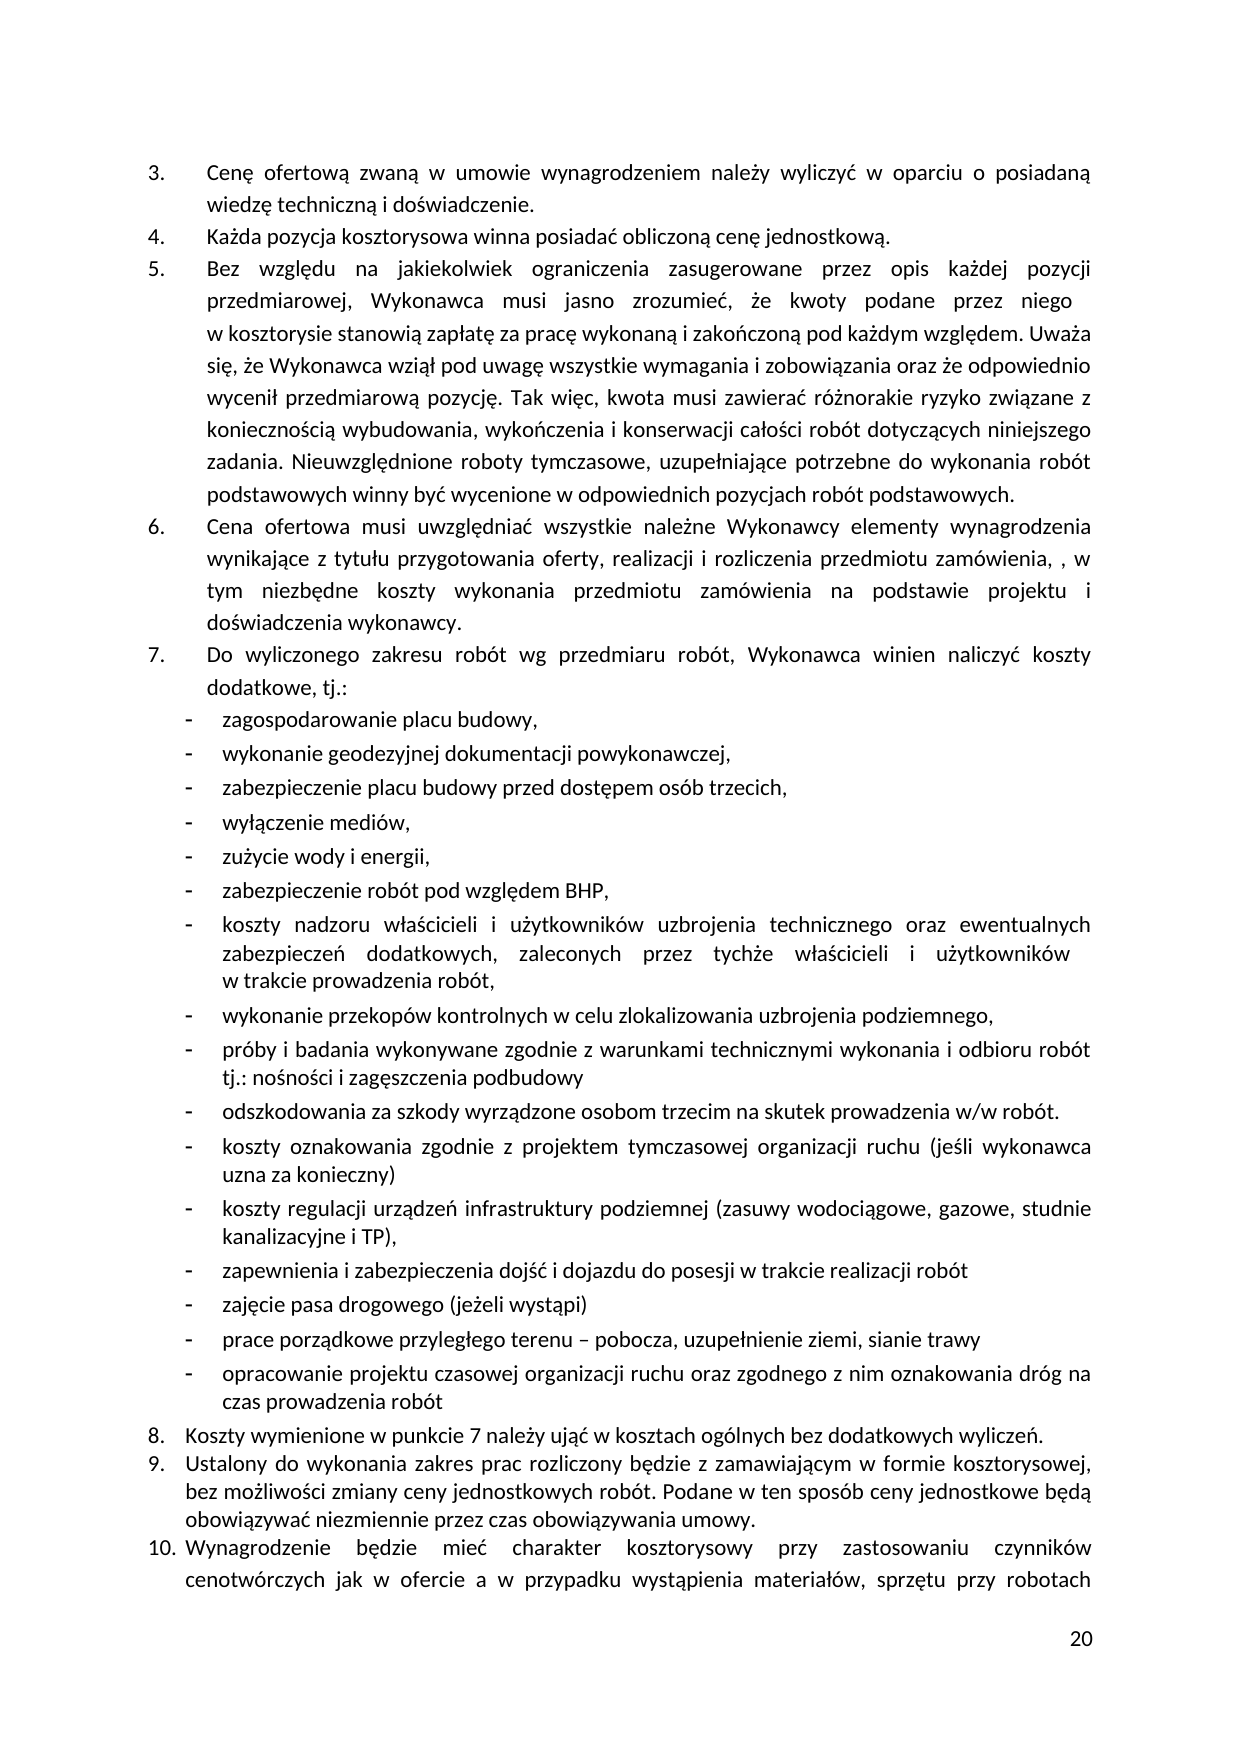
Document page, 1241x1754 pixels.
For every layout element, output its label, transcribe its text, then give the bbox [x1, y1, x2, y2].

list zapewnienia i zabezpieczenia dojść i dojazdu do posesji w trakcie realizacji robót [185, 1256, 1093, 1284]
list prace porządkowe przyległego terenu – pobocza, uzupełnienie ziemi, sianie trawy [185, 1325, 1093, 1353]
list Cenę ofertową zwaną w umowie wynagrodzeniem należy wyliczyć w oparciu o posiadaną wiedzę techniczną i doświadczenie. [148, 158, 1093, 218]
list zajęcie pasa drogowego (jeżeli wystąpi) [185, 1291, 1093, 1319]
list Każda pozycja kosztorysowa winna posiadać obliczoną cenę jednostkową. [148, 222, 1093, 250]
list odszkodowania za szkody wyrządzone osobom trzecim na skutek prowadzenia w/w robót. [185, 1097, 1093, 1126]
list Do wyliczonego zakresu robót wg przedmiaru robót, Wykonawca winien naliczyć koszty dodatkowe, tj.: [148, 641, 1093, 701]
list zabezpieczenie robót pod względem BHP, [185, 876, 1093, 904]
list próby i badania wykonywane zgodnie z warunkami technicznymi wykonania i odbioru robót tj.: nośności i zagęszczenia podbudowy [185, 1035, 1093, 1091]
list wykonanie geodezyjnej dokumentacji powykonawczej, [185, 739, 1093, 767]
list koszty nadzoru właścicieli i użytkowników uzbrojenia technicznego oraz ewentualnych zabezpieczeń dodatkowych, zaleconych przez tychże właścicieli i użytkowników w trakcie prowadzenia robót, [185, 911, 1093, 995]
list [148, 1533, 1093, 1593]
list koszty regulacji urządzeń infrastruktury podziemnej (zasuwy wodociągowe, gazowe, studnie kanalizacyjne i TP), [185, 1194, 1093, 1250]
list koszty oznakowania zgodnie z projektem tymczasowej organizacji ruchu (jeśli wykonawca uzna za konieczny) [185, 1132, 1093, 1188]
list zużycie wody i energii, [185, 842, 1093, 870]
list zagospodarowanie placu budowy, [185, 705, 1093, 733]
list wykonanie przekopów kontrolnych w celu zlokalizowania uzbrojenia podziemnego, [185, 1001, 1093, 1029]
list zabezpieczenie placu budowy przed dostępem osób trzecich, [185, 773, 1093, 802]
list Cena ofertowa musi uwzględniać wszystkie należne Wykonawcy elementy wynagrodzenia wynikające z tytułu przygotowania oferty, realizacji i rozliczenia przedmiotu zamówienia, , w tym niezbędne koszty wykonania przedmiotu zamówienia na podstawie projektu i doświadczenia wykonawcy. [148, 512, 1093, 636]
list Koszty wymienione w punkcie 7 należy ująć w kosztach ogólnych bez dodatkowych wyliczeń. [148, 1421, 1093, 1449]
list opracowanie projektu czasowej organizacji ruchu oraz zgodnego z nim oznakowania dróg na czas prowadzenia robót [185, 1359, 1093, 1415]
list wyłączenie mediów, [185, 808, 1093, 836]
list Bez względu na jakiekolwiek ograniczenia zasugerowane przez opis każdej pozycji przedmiarowej, Wykonawca musi jasno zrozumieć, że kwoty podane przez niego w kosztorysie stanowią zapłatę za pracę wykonaną i zakończoną pod każdym względem. Uważa się, że Wykonawca wziął pod uwagę wszystkie wymagania i zobowiązania oraz że odpowiednio wycenił przedmiarową pozycję. Tak więc, kwota musi zawierać różnorakie ryzyko związane z koniecznością wybudowania, wykończenia i konserwacji całości robót dotyczących niniejszego zadania. Nieuwzględnione roboty tymczasowe, uzupełniające potrzebne do wykonania robót podstawowych winny być wycenione w odpowiednich pozycjach robót podstawowych. [148, 254, 1093, 508]
list Ustalony do wykonania zakres prac rozliczony będzie z zamawiającym w formie kosztorysowej, bez możliwości zmiany ceny jednostkowych robót. Podane w ten sposób ceny jednostkowe będą obowiązywać niezmiennie przez czas obowiązywania umowy. [148, 1449, 1093, 1533]
